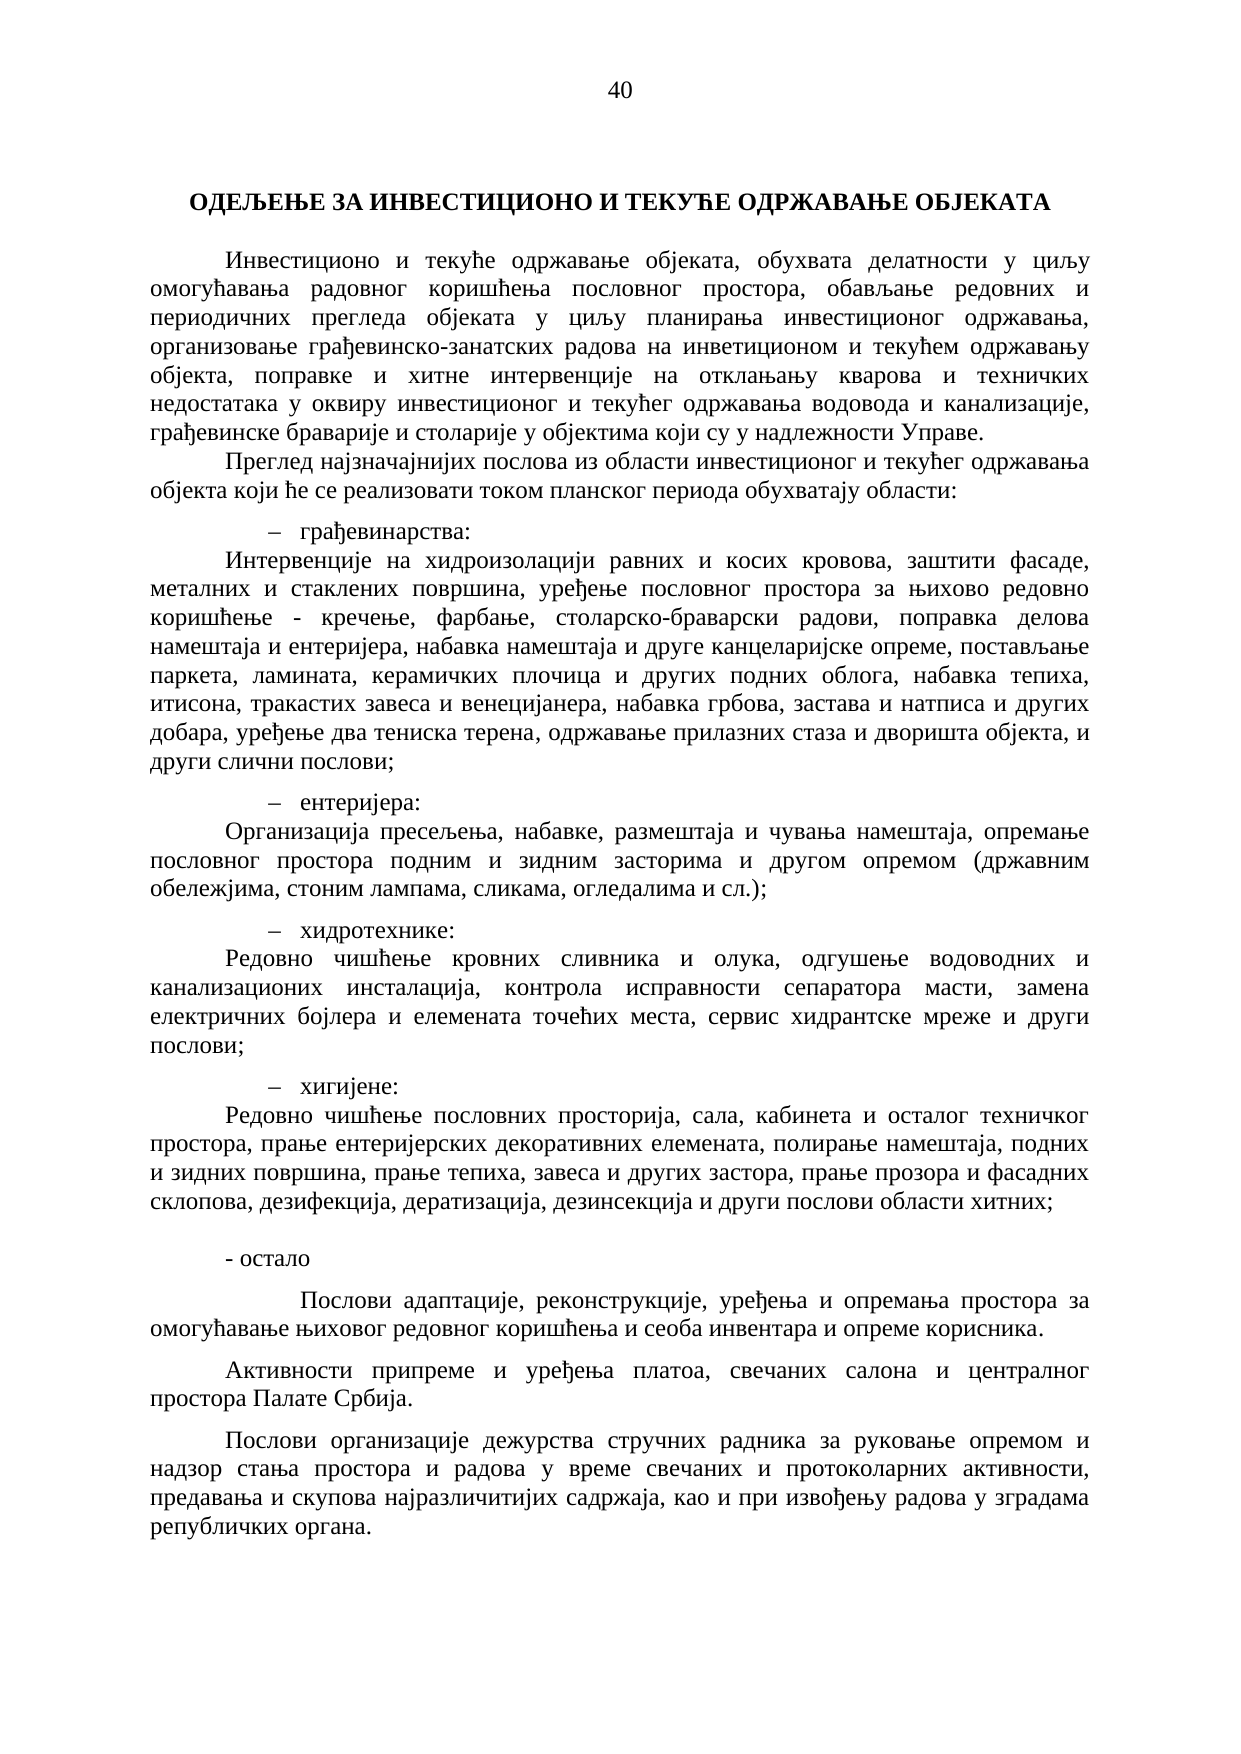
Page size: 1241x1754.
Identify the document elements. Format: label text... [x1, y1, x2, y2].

text - остало [150, 1243, 1090, 1272]
text – грађевинарства: [150, 516, 1090, 545]
text Активности припреме и уређења платоа, свечаних салона и централног простора Палате Србија. [150, 1355, 1090, 1412]
text Организација пресељења, набавке, размештаја и чувања намештаја, опремање пословног простора подним и зидним засторима и другом опремом (државним обележјима, стоним лампама, сликама, огледалима и сл.); [150, 816, 1090, 902]
text Инвестиционо и текуће одржавање објеката, обухвата делатности у циљу омогућавања радовног коришћења пословног простора, обављање редовних и периодичних прегледа објеката у циљу планирања инвестиционог одржавања, организовање грађевинско-занатских радова на инветиционом и текућем одржавању објекта, поправке и хитне интервенције на отклањању кварова и техничких недостатака у оквиру инвестиционог и текућег одржавања водовода и канализације, грађевинске браварије и столарије у објектима који су у надлежности Управе. [150, 245, 1090, 446]
text Послови организације дежурства стручних радника за руковање опремом и надзор стања простора и радова у време свечаних и протоколарних активности, предавања и скупова најразличитијих садржаја, као и при извођењу радова у зградама републичких органа. [150, 1425, 1090, 1540]
text ОДЕЉЕЊЕ ЗА ИНВЕСТИЦИОНО И ТЕКУЋЕ ОДРЖАВАЊЕ ОБЈЕКАТА [150, 187, 1090, 216]
text – хидротехнике: [150, 915, 1090, 943]
text Интервенције на хидроизолацији равних и косих кровова, заштити фасаде, металних и стаклених површина, уређење пословног простора за њихово редовно коришћење - кречење, фарбање, столарско-браварски радови, поправка делова намештаја и ентеријера, набавка намештаја и друге канцеларијске опреме, постављање паркета, ламината, керамичких плочица и других подних облога, набавка тепиха, итисона, тракастих завеса и венецијанера, набавка грбова, застава и натписа и других добара, уређење два тениска терена, одржавање прилазних стаза и дворишта објекта, и други слични послови; [150, 545, 1090, 775]
text Редовно чишћење кровних сливника и олука, одгушење водоводних и канализационих инсталација, контрола исправности сепаратора масти, замена електричних бојлера и елемената точећих места, сервис хидрантске мреже и други послови; [150, 943, 1090, 1058]
text – хигијене: [150, 1071, 1090, 1100]
text – ентеријера: [150, 787, 1090, 816]
text Редовно чишћење пословних просторија, сала, кабинета и осталог техничког простора, прање ентеријерских декоративних елемената, полирање намештаја, подних и зидних површина, прање тепиха, завеса и других застора, прање прозора и фасадних склопова, дезифекција, дератизација, дезинсекција и други послови области хитних; [150, 1100, 1090, 1215]
text Преглед најзначајнијих послова из области инвестиционог и текућег одржавања објекта који ће се реализовати током планског периода обухватају области: [150, 446, 1090, 503]
text Послови адаптације, реконструкције, уређења и опремања простора за омогућавање њиховог редовног коришћења и сеоба инвентара и опреме корисника. [150, 1285, 1090, 1342]
